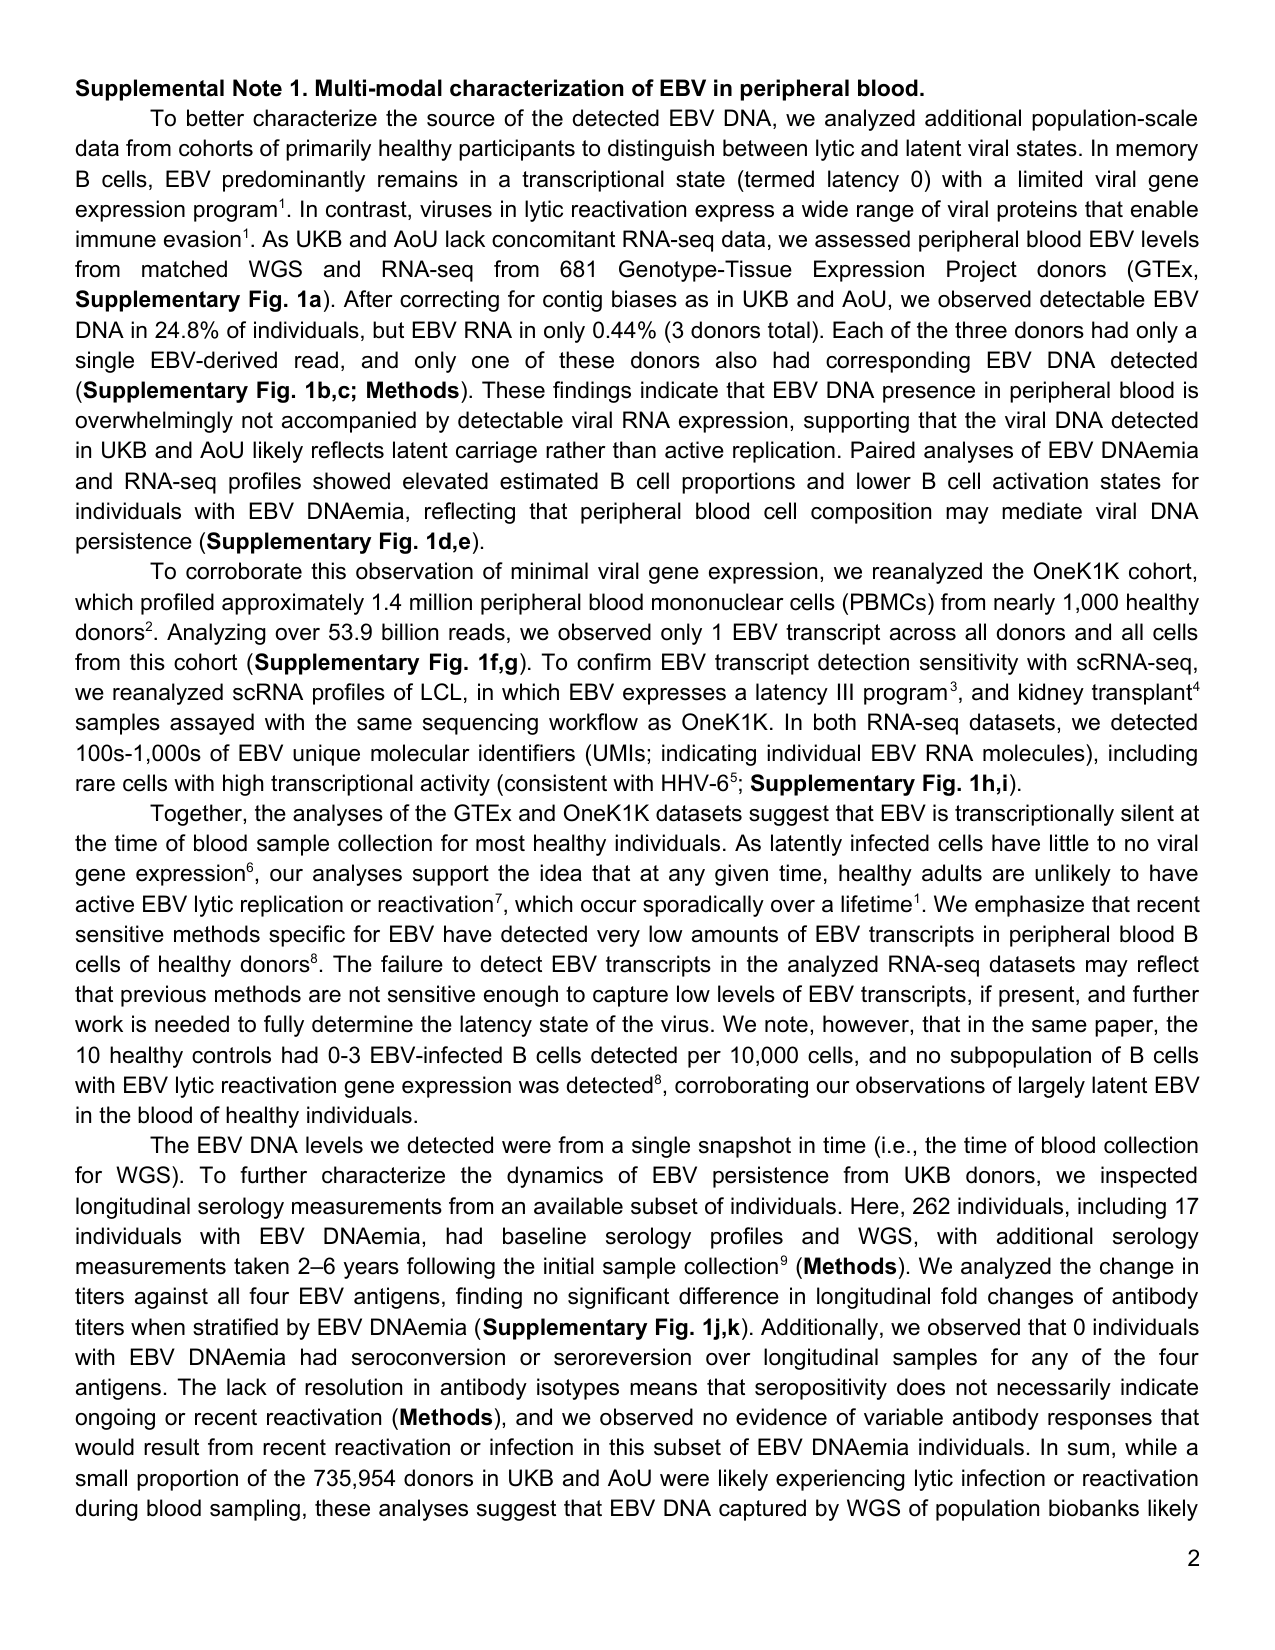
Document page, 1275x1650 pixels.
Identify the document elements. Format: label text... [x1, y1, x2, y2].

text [75, 1132, 1200, 1521]
text Supplemental Note 1. Multi-modal characterization of EBV in peripheral blood. [75, 75, 1200, 101]
text To corroborate this observation of minimal viral gene expression, we reanalyzed the OneK1K cohort, which profiled approximately 1.4 million peripheral blood mononuclear cells (PBMCs) from nearly 1,000 healthy donors2. Analyzing over 53.9 billion reads, we observed only 1 EBV transcript across all donors and all cells from this cohort (Supplementary Fig. 1f,g). To confirm EBV transcript detection sensitivity with scRNA-seq, we reanalyzed scRNA profiles of LCL, in which EBV expresses a latency III program3, and kidney transplant4 samples assayed with the same sequencing workflow as OneK1K. In both RNA-seq datasets, we detected 100s-1,000s of EBV unique molecular identifiers (UMIs; indicating individual EBV RNA molecules), including rare cells with high transcriptional activity (consistent with HHV-65; Supplementary Fig. 1h,i). [75, 558, 1200, 796]
text Together, the analyses of the GTEx and OneK1K datasets suggest that EBV is transcriptionally silent at the time of blood sample collection for most healthy individuals. As latently infected cells have little to no viral gene expression6, our analyses support the idea that at any given time, healthy adults are unlikely to have active EBV lytic replication or reactivation7, which occur sporadically over a lifetime1. We emphasize that recent sensitive methods specific for EBV have detected very low amounts of EBV transcripts in peripheral blood B cells of healthy donors8. The failure to detect EBV transcripts in the analyzed RNA-seq datasets may reflect that previous methods are not sensitive enough to capture low levels of EBV transcripts, if present, and further work is needed to fully determine the latency state of the virus. We note, however, that in the same paper, the 10 healthy controls had 0-3 EBV-infected B cells detected per 10,000 cells, and no subpopulation of B cells with EBV lytic reactivation gene expression was detected8, corroborating our observations of largely latent EBV in the blood of healthy individuals. [75, 800, 1200, 1128]
text To better characterize the source of the detected EBV DNA, we analyzed additional population-scale data from cohorts of primarily healthy participants to distinguish between lytic and latent viral states. In memory B cells, EBV predominantly remains in a transcriptional state (termed latency 0) with a limited viral gene expression program1. In contrast, viruses in lytic reactivation express a wide range of viral proteins that enable immune evasion1. As UKB and AoU lack concomitant RNA-seq data, we assessed peripheral blood EBV levels from matched WGS and RNA-seq from 681 Genotype-Tissue Expression Project donors (GTEx, Supplementary Fig. 1a). After correcting for contig biases as in UKB and AoU, we observed detectable EBV DNA in 24.8% of individuals, but EBV RNA in only 0.44% (3 donors total). Each of the three donors had only a single EBV-derived read, and only one of these donors also had corresponding EBV DNA detected (Supplementary Fig. 1b,c; Methods). These findings indicate that EBV DNA presence in peripheral blood is overwhelmingly not accompanied by detectable viral RNA expression, supporting that the viral DNA detected in UKB and AoU likely reflects latent carriage rather than active replication. Paired analyses of EBV DNAemia and RNA-seq profiles showed elevated estimated B cell proportions and lower B cell activation states for individuals with EBV DNAemia, reflecting that peripheral blood cell composition may mediate viral DNA persistence (Supplementary Fig. 1d,e). [75, 105, 1200, 554]
